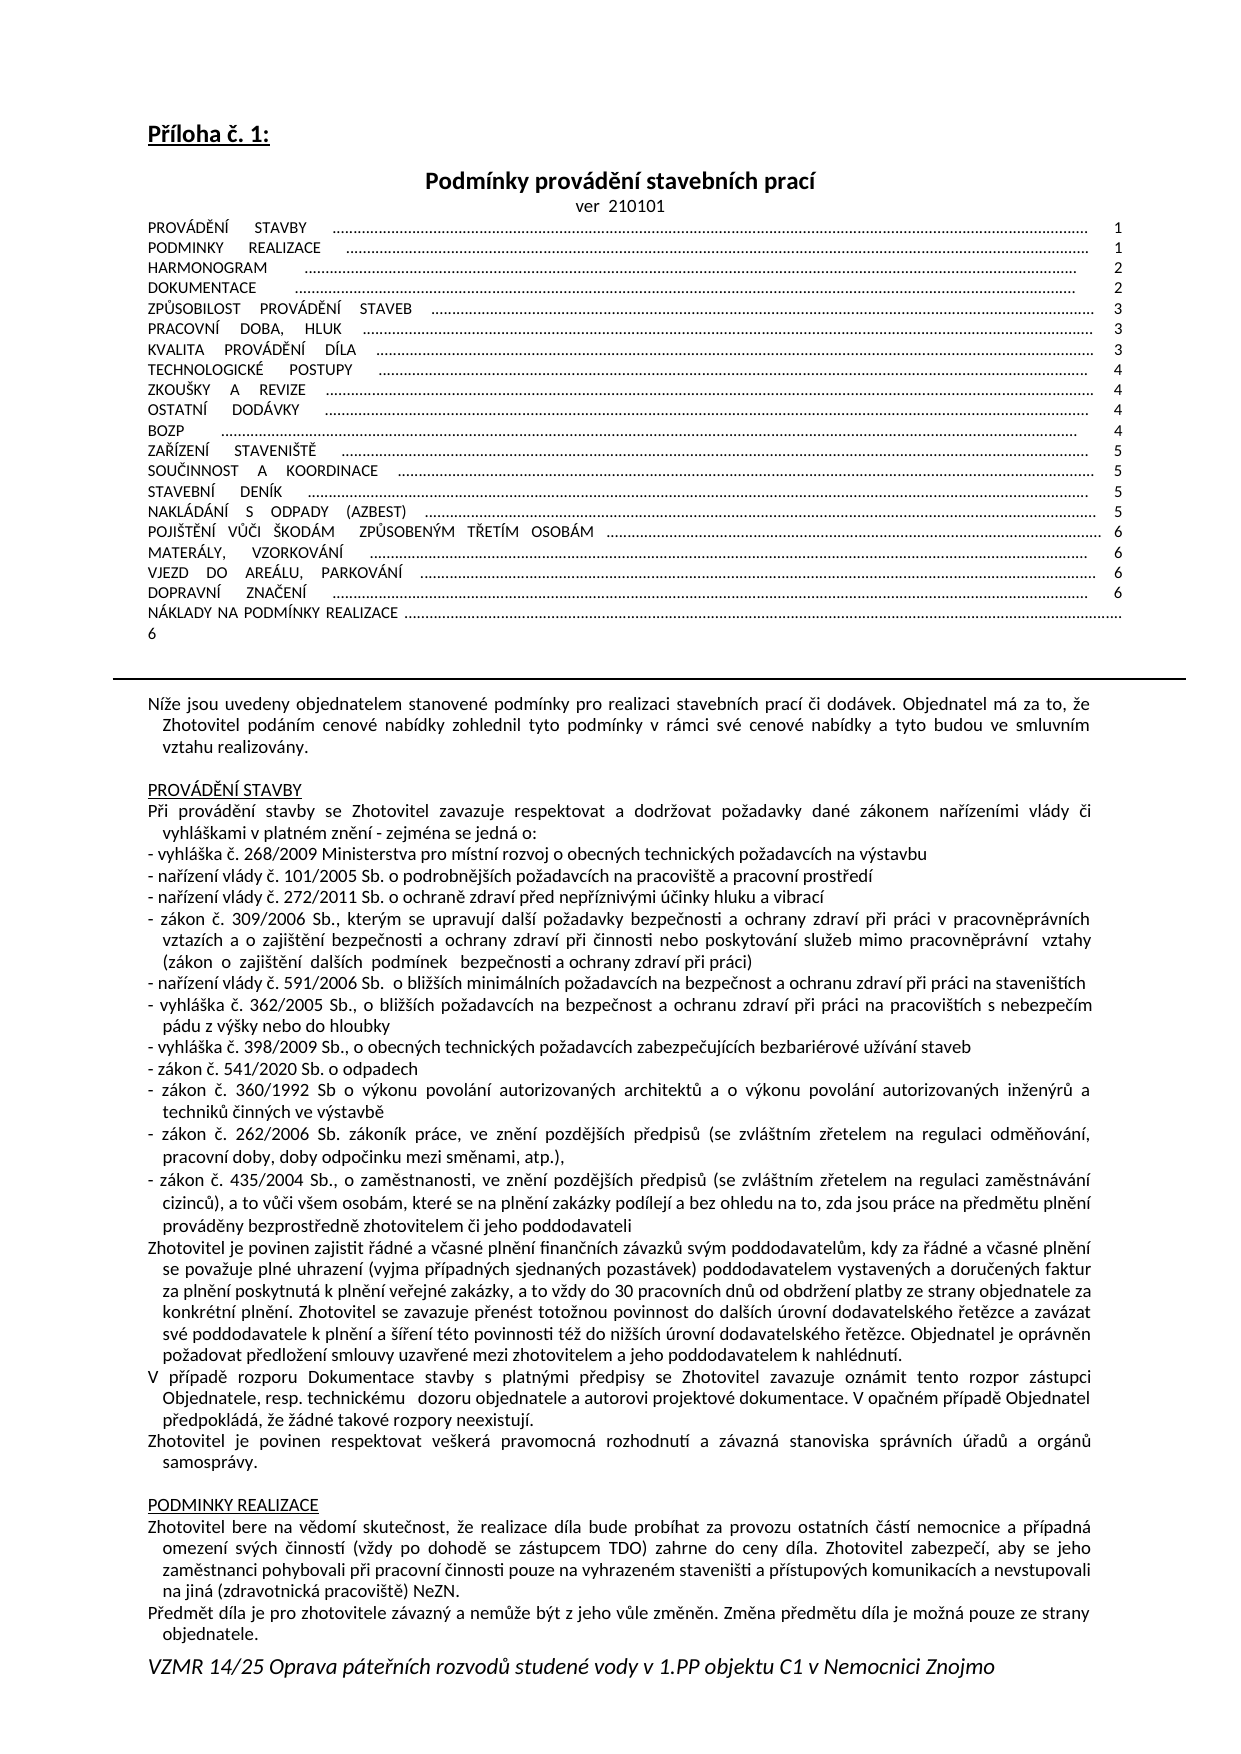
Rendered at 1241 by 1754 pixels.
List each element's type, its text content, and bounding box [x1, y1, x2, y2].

text Zhotovitel je povinen zajistit řádné a včasné plnění finančních závazků svým poddodavatelům, kdy za řádné a včasné plnění se považuje plné uhrazení (vyjma případných sjednaných pozastávek) poddodavatelem vystavených a doručených faktur za plnění poskytnutá k plnění veřejné zakázky, a to vždy do 30 pracovních dnů od obdržení platby ze strany objednatele za konkrétní plnění. Zhotovitel se zavazuje přenést totožnou povinnost do dalších úrovní dodavatelského řetězce a zavázat své poddodavatele k plnění a šíření této povinnosti též do nižších úrovní dodavatelského řetězce. Objednatel je oprávněn požadovat předložení smlouvy uzavřené mezi zhotovitelem a jeho poddodavatelem k nahlédnutí. [148, 1237, 1092, 1366]
text V případě rozporu Dokumentace stavby s platnými předpisy se Zhotovitel zavazuje oznámit tento rozpor zástupci Objednatele, resp. technickému dozoru objednatele a autorovi projektové dokumentace. V opačném případě Objednatel předpokládá, že žádné takové rozpory neexistují. [148, 1366, 1092, 1430]
text Podmínky provádění stavebních prací [148, 171, 1093, 194]
text - zákon č. 541/2020 Sb. o odpadech [148, 1058, 1092, 1080]
text Zhotovitel je povinen respektovat veškerá pravomocná rozhodnutí a závazná stanoviska správních úřadů a orgánů samosprávy. [148, 1430, 1092, 1473]
text PROVÁDĚNÍ STAVBY [148, 779, 1092, 801]
text - vyhláška č. 268/2009 Ministerstva pro místní rozvoj o obecných technických požadavcích na výstavbu [148, 844, 1092, 865]
text - zákon č. 262/2006 Sb. zákoník práce, ve znění pozdějších předpisů (se zvláštním zřetelem na regulaci odměňování, pracovní doby, doby odpočinku mezi směnami, atp.), [148, 1123, 1092, 1168]
text Předmět díla je pro zhotovitele závazný a nemůže být z jeho vůle změněn. Změna předmětu díla je možná pouze ze strany objednatele. [148, 1602, 1092, 1645]
text - nařízení vlády č. 101/2005 Sb. o podrobnějších požadavcích na pracoviště a pracovní prostředí [148, 865, 1092, 887]
text ver 210101 [148, 194, 1093, 217]
text Zhotovitel bere na vědomí skutečnost, že realizace díla bude probíhat za provozu ostatních částí nemocnice a případná omezení svých činností (vždy po dohodě se zástupcem TDO) zahrne do ceny díla. Zhotovitel zabezpečí, aby se jeho zaměstnanci pohybovali při pracovní činnosti pouze na vyhrazeném staveništi a přístupových komunikacích a nevstupovali na jiná (zdravotnická pracoviště) NeZN. [148, 1516, 1092, 1602]
text Níže jsou uvedeny objednatelem stanovené podmínky pro realizaci stavebních prací či dodávek. Objednatel má za to, že Zhotovitel podáním cenové nabídky zohlednil tyto podmínky v rámci své cenové nabídky a tyto budou ve smluvním vztahu realizovány. [148, 693, 1092, 758]
text - zákon č. 360/1992 Sb o výkonu povolání autorizovaných architektů a o výkonu povolání autorizovaných inženýrů a techniků činných ve výstavbě [148, 1080, 1092, 1123]
text Příloha č. 1: [148, 118, 1092, 149]
text - zákon č. 309/2006 Sb., kterým se upravují další požadavky bezpečnosti a ochrany zdraví při práci v pracovněprávních vztazích a o zajištění bezpečnosti a ochrany zdraví při činnosti nebo poskytování služeb mimo pracovněprávní vztahy (zákon o zajištění dalších podmínek bezpečnosti a ochrany zdraví při práci) [148, 908, 1092, 972]
text - vyhláška č. 398/2009 Sb., o obecných technických požadavcích zabezpečujících bezbariérové užívání staveb [148, 1037, 1092, 1058]
text - nařízení vlády č. 272/2011 Sb. o ochraně zdraví před nepříznivými účinky hluku a vibrací [148, 887, 1092, 908]
text PODMINKY REALIZACE [148, 1495, 1092, 1516]
text Při provádění stavby se Zhotovitel zavazuje respektovat a dodržovat požadavky dané zákonem nařízeními vlády či vyhláškami v platném znění - zejména se jedná o: [148, 801, 1092, 844]
text - nařízení vlády č. 591/2006 Sb. o bližších minimálních požadavcích na bezpečnost a ochranu zdraví při práci na staveništích [148, 972, 1092, 994]
text - vyhláška č. 362/2005 Sb., o bližších požadavcích na bezpečnost a ochranu zdraví při práci na pracovištích s nebezpečím pádu z výšky nebo do hloubky [148, 994, 1092, 1037]
text - zákon č. 435/2004 Sb., o zaměstnanosti, ve znění pozdějších předpisů (se zvláštním zřetelem na regulaci zaměstnávání cizinců), a to vůči všem osobám, které se na plnění zakázky podílejí a bez ohledu na to, zda jsou práce na předmětu plnění prováděny bezprostředně zhotovitelem či jeho poddodavateli [148, 1168, 1092, 1237]
text PROVÁDĚNÍ STAVBY .................................................................................................................................................................................... 1 PODMINKY REALIZACE ................................................................................................................................................................................. 1 HARMONOGRAM ........................................................................................................................................................................................ 2 DOKUMENTACE .......................................................................................................................................................................................... 2 ZPŮSOBILOST PROVÁDĚNÍ STAVEB .............................................................................................................................................................. 3 PRACOVNÍ DOBA, HLUK .............................................................................................................................................................................. 3 KVALITA PROVÁDĚNÍ DÍLA ........................................................................................................................................................................... 3 TECHNOLOGICKÉ POSTUPY ......................................................................................................................................................................... 4 ZKOUŠKY A REVIZE ....................................................................................................................................................................................... 4 OSTATNÍ DODÁVKY ...................................................................................................................................................................................... 4 BOZP ............................................................................................................................................................................................................ 4 ZAŘÍZENÍ STAVENIŠTĚ .................................................................................................................................................................................. 5 SOUČINNOST A KOORDINACE ...................................................................................................................................................................... 5 STAVEBNÍ DENÍK .......................................................................................................................................................................................... 5 NAKLÁDÁNÍ S ODPADY (AZBEST) ................................................................................................................................................................ 5 POJIŠTĚNÍ VŮČI ŠKODÁM ZPŮSOBENÝM TŘETÍM OSOBÁM ...................................................................................................................... 6 MATERÁLY, VZORKOVÁNÍ ........................................................................................................................................................................... 6 VJEZD DO AREÁLU, PARKOVÁNÍ ................................................................................................................................................................. 6 DOPRAVNÍ ZNAČENÍ .................................................................................................................................................................................... 6 NÁKLADY NA PODMÍNKY REALIZACE ........................................................................................................................................................................... 6 [148, 217, 1122, 643]
